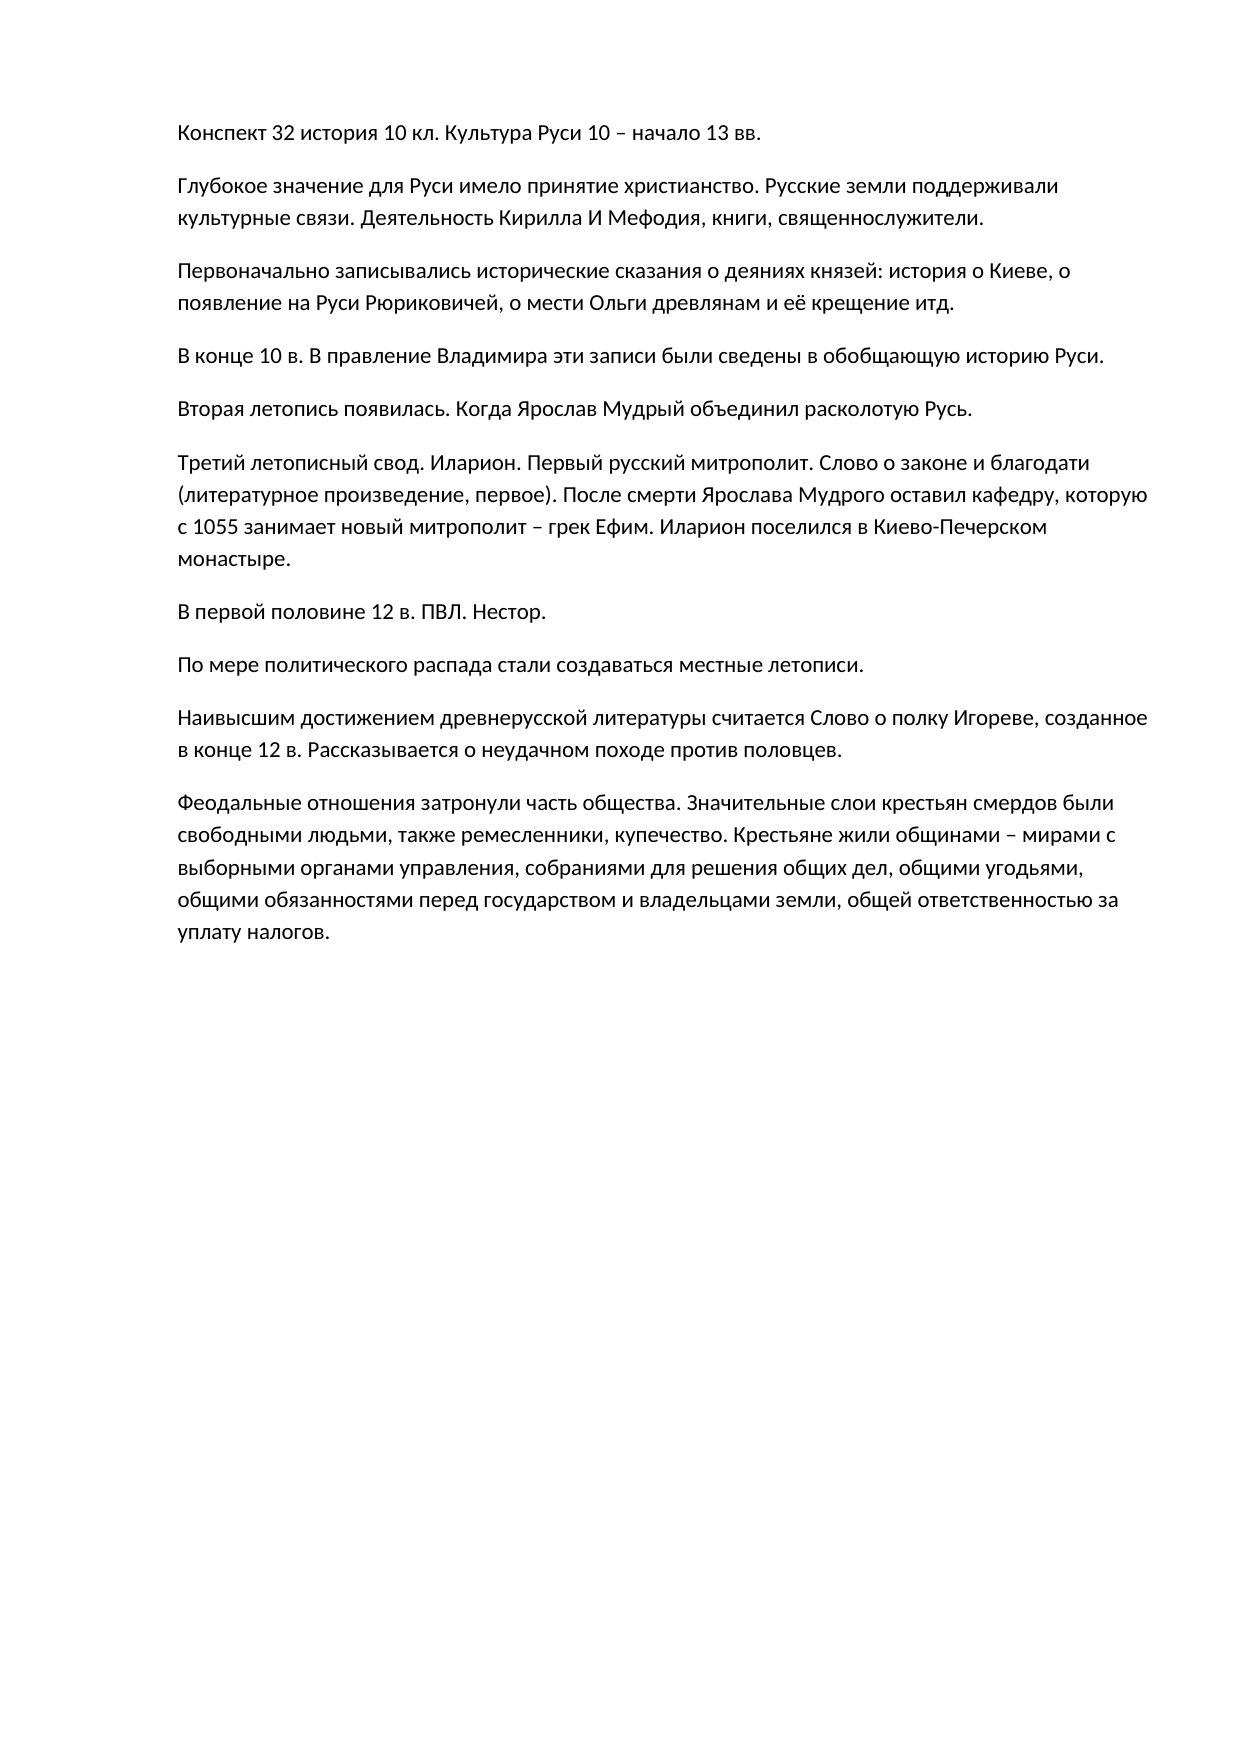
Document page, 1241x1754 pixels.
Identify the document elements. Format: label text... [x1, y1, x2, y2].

text По мере политического распада стали создаваться местные летописи. [177, 650, 1152, 678]
text Глубокое значение для Руси имело принятие христианство. Русские земли поддерживали культурные связи. Деятельность Кирилла И Мефодия, книги, священнослужители. [177, 171, 1152, 231]
text В конце 10 в. В правление Владимира эти записи были сведены в обобщающую историю Руси. [177, 342, 1152, 369]
text Наивысшим достижением древнерусской литературы считается Слово о полку Игореве, созданное в конце 12 в. Рассказывается о неудачном походе против половцев. [177, 703, 1152, 763]
text В первой половине 12 в. ПВЛ. Нестор. [177, 597, 1152, 625]
text Феодальные отношения затронули часть общества. Значительные слои крестьян смердов были свободными людьми, также ремесленники, купечество. Крестьяне жили общинами – мирами с выборными органами управления, собраниями для решения общих дел, общими угодьями, общими обязанностями перед государством и владельцами земли, общей ответственностью за уплату налогов. [177, 788, 1152, 945]
text Конспект 32 история 10 кл. Культура Руси 10 – начало 13 вв. [177, 118, 1152, 146]
text Первоначально записывались исторические сказания о деяниях князей: история о Киеве, о появление на Руси Рюриковичей, о мести Ольги древлянам и её крещение итд. [177, 256, 1152, 317]
text Вторая летопись появилась. Когда Ярослав Мудрый объединил расколотую Русь. [177, 394, 1152, 423]
text Третий летописный свод. Иларион. Первый русский митрополит. Слово о законе и благодати (литературное произведение, первое). После смерти Ярослава Мудрого оставил кафедру, которую с 1055 занимает новый митрополит – грек Ефим. Иларион поселился в Киево-Печерском монастыре. [177, 448, 1152, 572]
